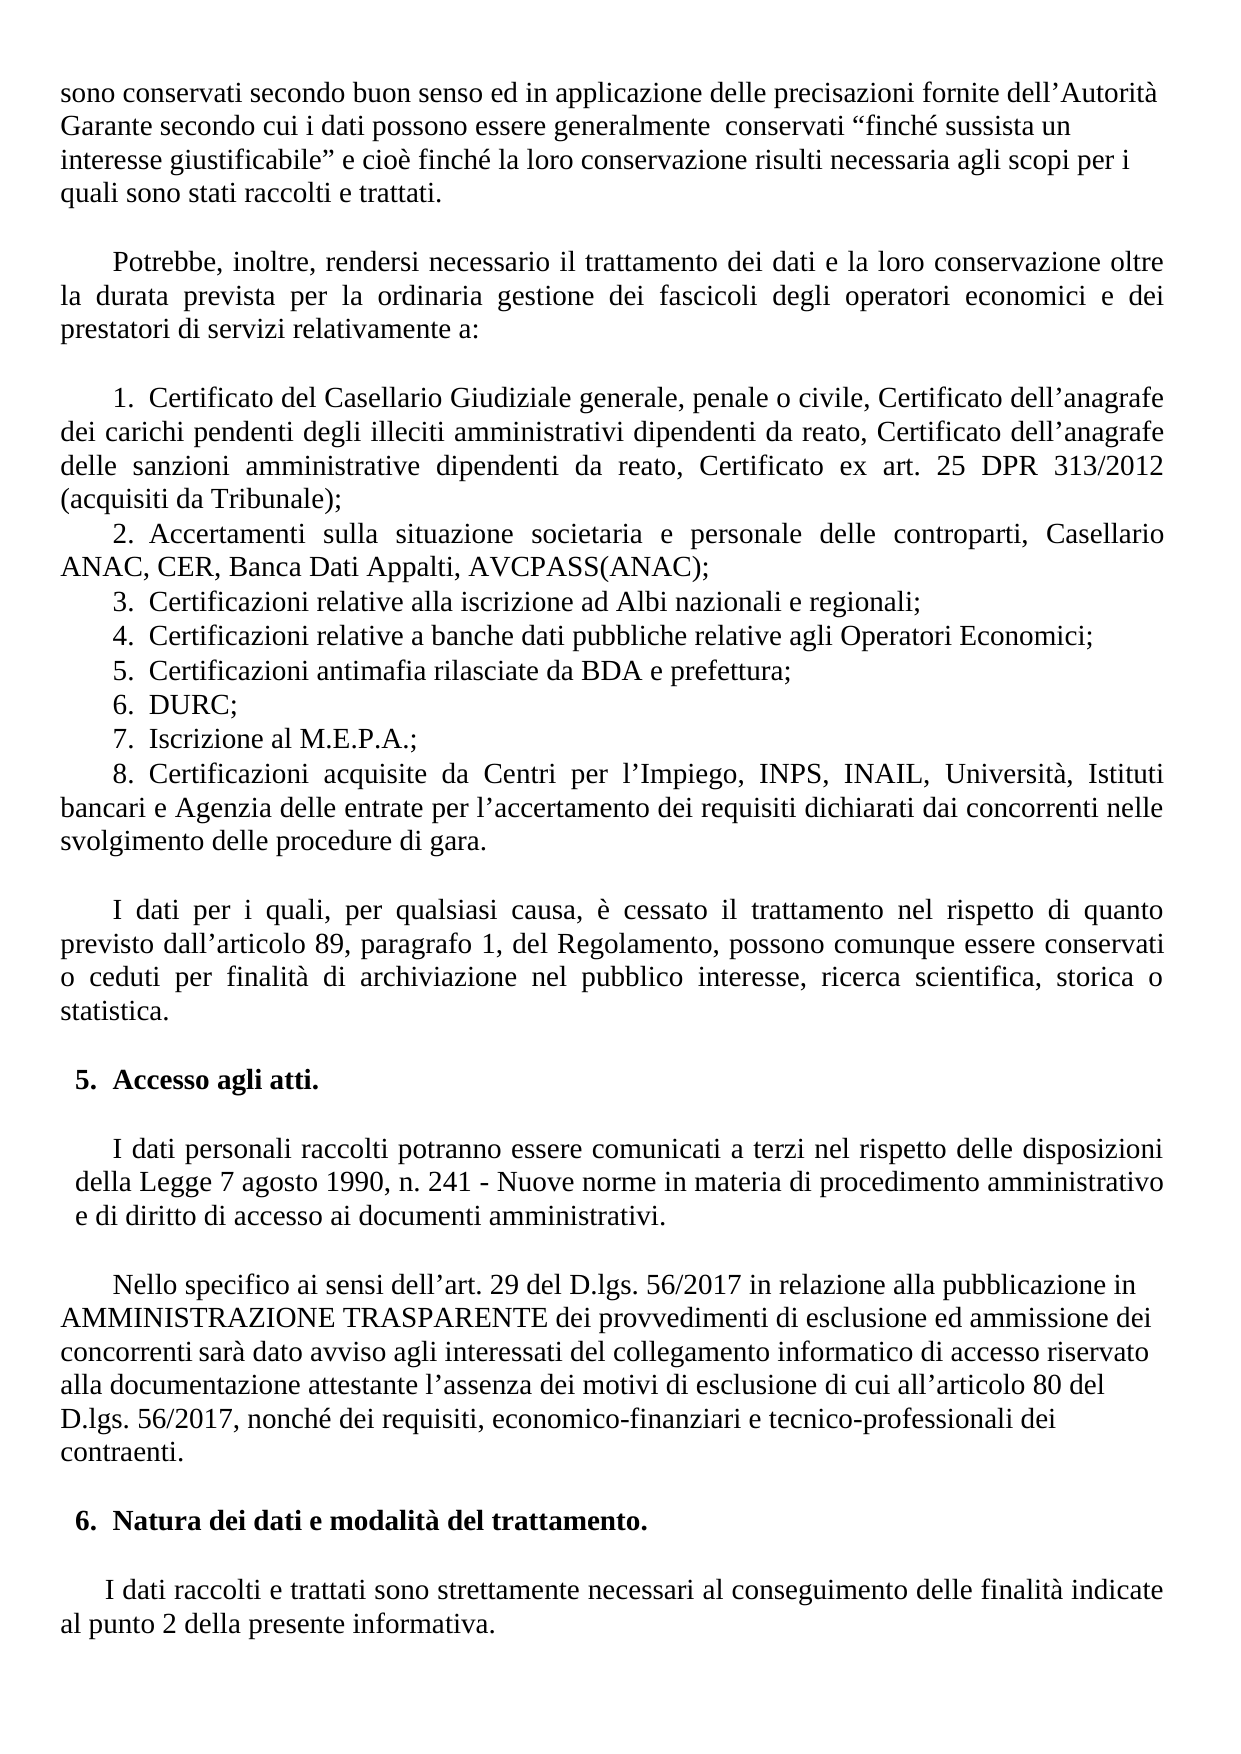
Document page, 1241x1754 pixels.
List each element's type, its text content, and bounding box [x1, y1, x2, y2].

list Accesso agli atti. [75, 1062, 1165, 1095]
list Natura dei dati e modalità del trattamento. [75, 1503, 1165, 1537]
text I dati per i quali, per qualsiasi causa, è cessato il trattamento nel rispetto di quanto previsto dall’articolo 89, paragrafo 1, del Regolamento, possono comunque essere conservati o ceduti per finalità di archiviazione nel pubblico interesse, ricerca scientifica, storica o statistica. [60, 892, 1165, 1026]
text 1. Certificato del Casellario Giudiziale generale, penale o civile, Certificato dell’anagrafe dei carichi pendenti degli illeciti amministrativi dipendenti da reato, Certificato dell’anagrafe delle sanzioni amministrative dipendenti da reato, Certificato ex art. 25 DPR 313/2012 (acquisiti da Tribunale); [60, 381, 1165, 515]
text Nello specifico ai sensi dell’art. 29 del D.lgs. 56/2017 in relazione alla pubblicazione in AMMINISTRAZIONE TRASPARENTE dei provvedimenti di esclusione ed ammissione dei concorrenti sarà dato avviso agli interessati del collegamento informatico di accesso riservato alla documentazione attestante l’assenza dei motivi di esclusione di cui all’articolo 80 del D.lgs. 56/2017, nonché dei requisiti, economico-finanziari e tecnico-professionali dei contraenti. [60, 1267, 1165, 1468]
text 3. Certificazioni relative alla iscrizione ad Albi nazionali e regionali; [60, 584, 1165, 617]
text 2. Accertamenti sulla situazione societaria e personale delle controparti, Casellario ANAC, CER, Banca Dati Appalti, AVCPASS(ANAC); [60, 516, 1165, 583]
text 7. Iscrizione al M.E.P.A.; [60, 722, 1165, 755]
text I dati raccolti e trattati sono strettamente necessari al conseguimento delle finalità indicate al punto 2 della presente informativa. [60, 1572, 1165, 1639]
text 8. Certificazioni acquisite da Centri per l’Impiego, INPS, INAIL, Università, Istituti bancari e Agenzia delle entrate per l’accertamento dei requisiti dichiarati dai concorrenti nelle svolgimento delle procedure di gara. [60, 756, 1165, 857]
text 5. Certificazioni antimafia rilasciate da BDA e prefettura; [60, 653, 1165, 686]
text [60, 75, 1165, 209]
text I dati personali raccolti potranno essere comunicati a terzi nel rispetto delle disposizioni della Legge 7 agosto 1990, n. 241 - Nuove norme in materia di procedimento amministrativo e di diritto di accesso ai documenti amministrativi. [75, 1131, 1165, 1231]
text 6. DURC; [60, 687, 1165, 721]
text 4. Certificazioni relative a banche dati pubbliche relative agli Operatori Economici; [60, 618, 1165, 652]
text Potrebbe, inoltre, rendersi necessario il trattamento dei dati e la loro conservazione oltre la durata prevista per la ordinaria gestione dei fascicoli degli operatori economici e dei prestatori di servizi relativamente a: [60, 244, 1165, 345]
